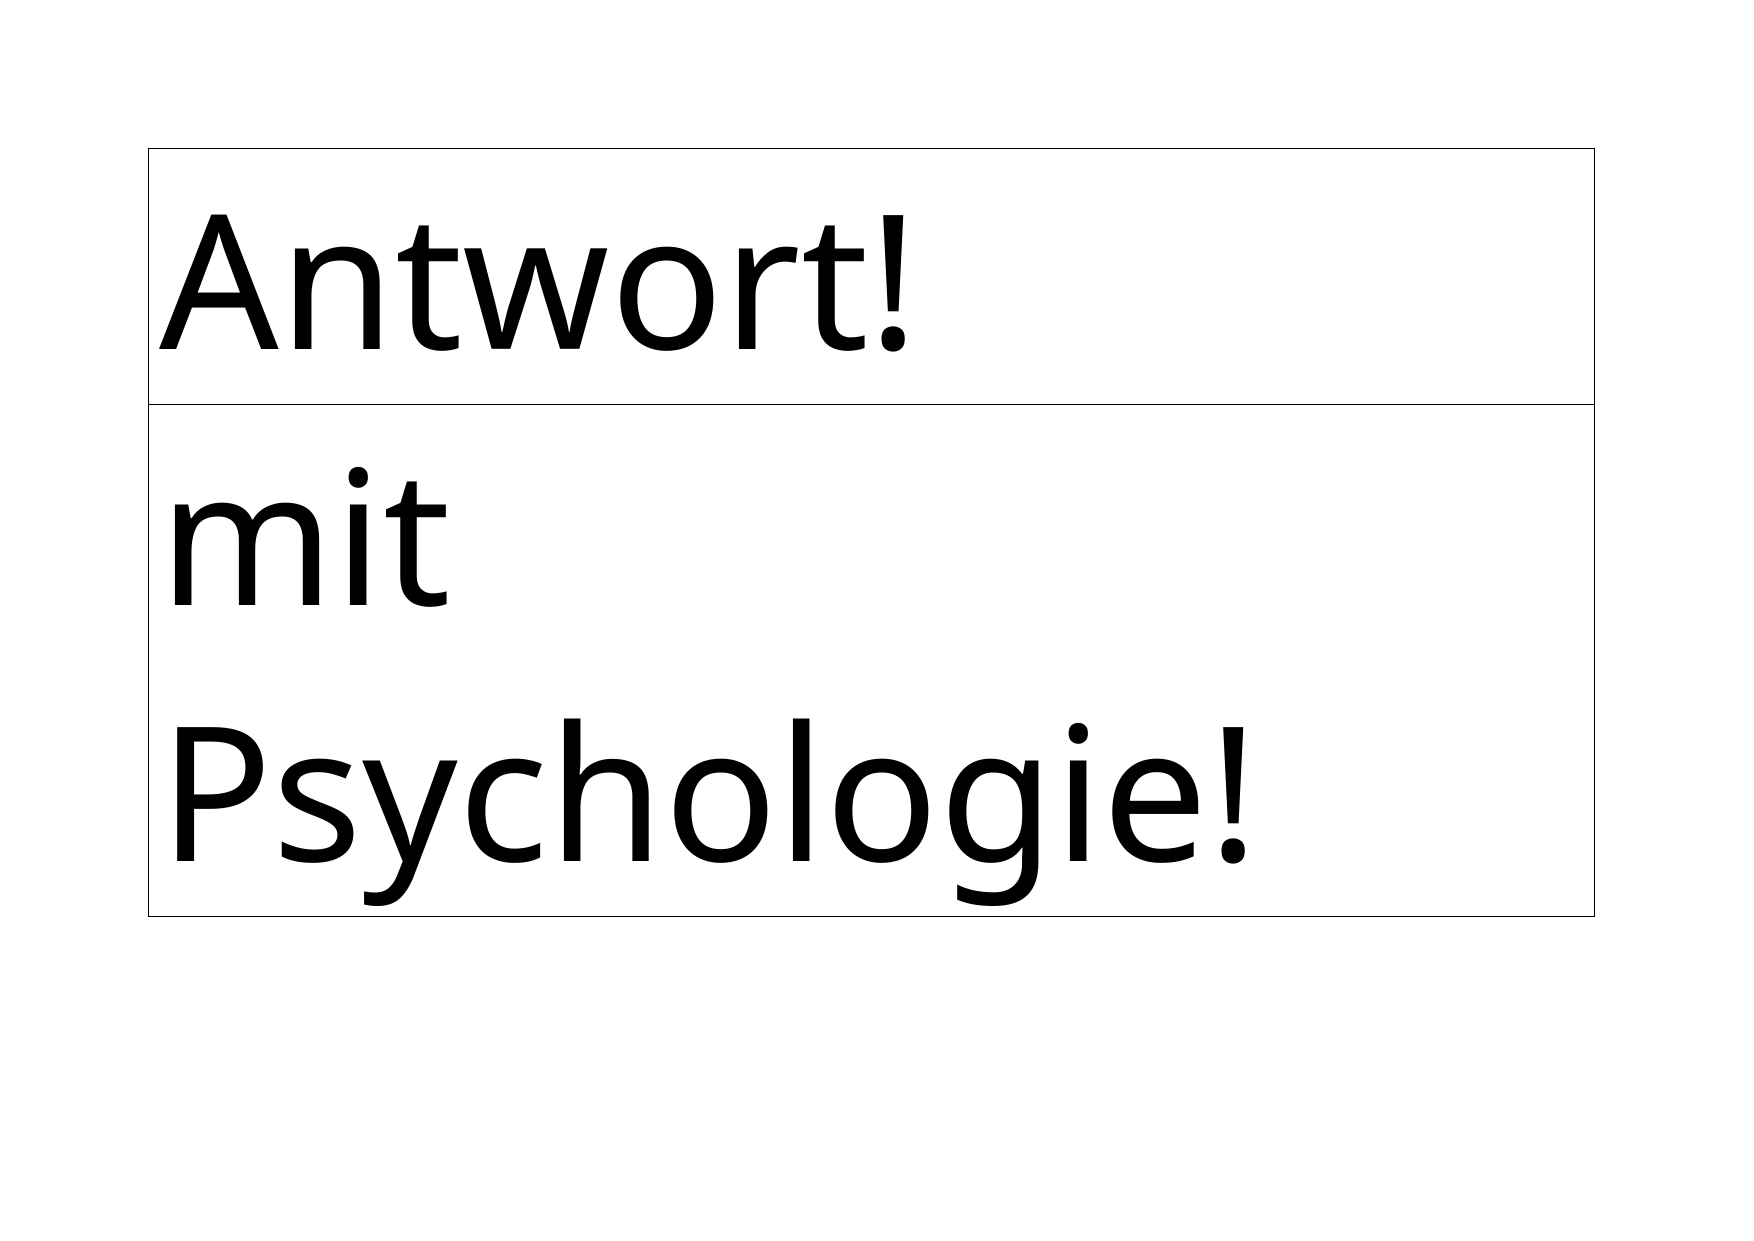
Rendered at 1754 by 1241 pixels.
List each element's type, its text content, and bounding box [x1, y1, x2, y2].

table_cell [149, 149, 1594, 404]
table_cell mit Psychologie! [149, 405, 1594, 916]
